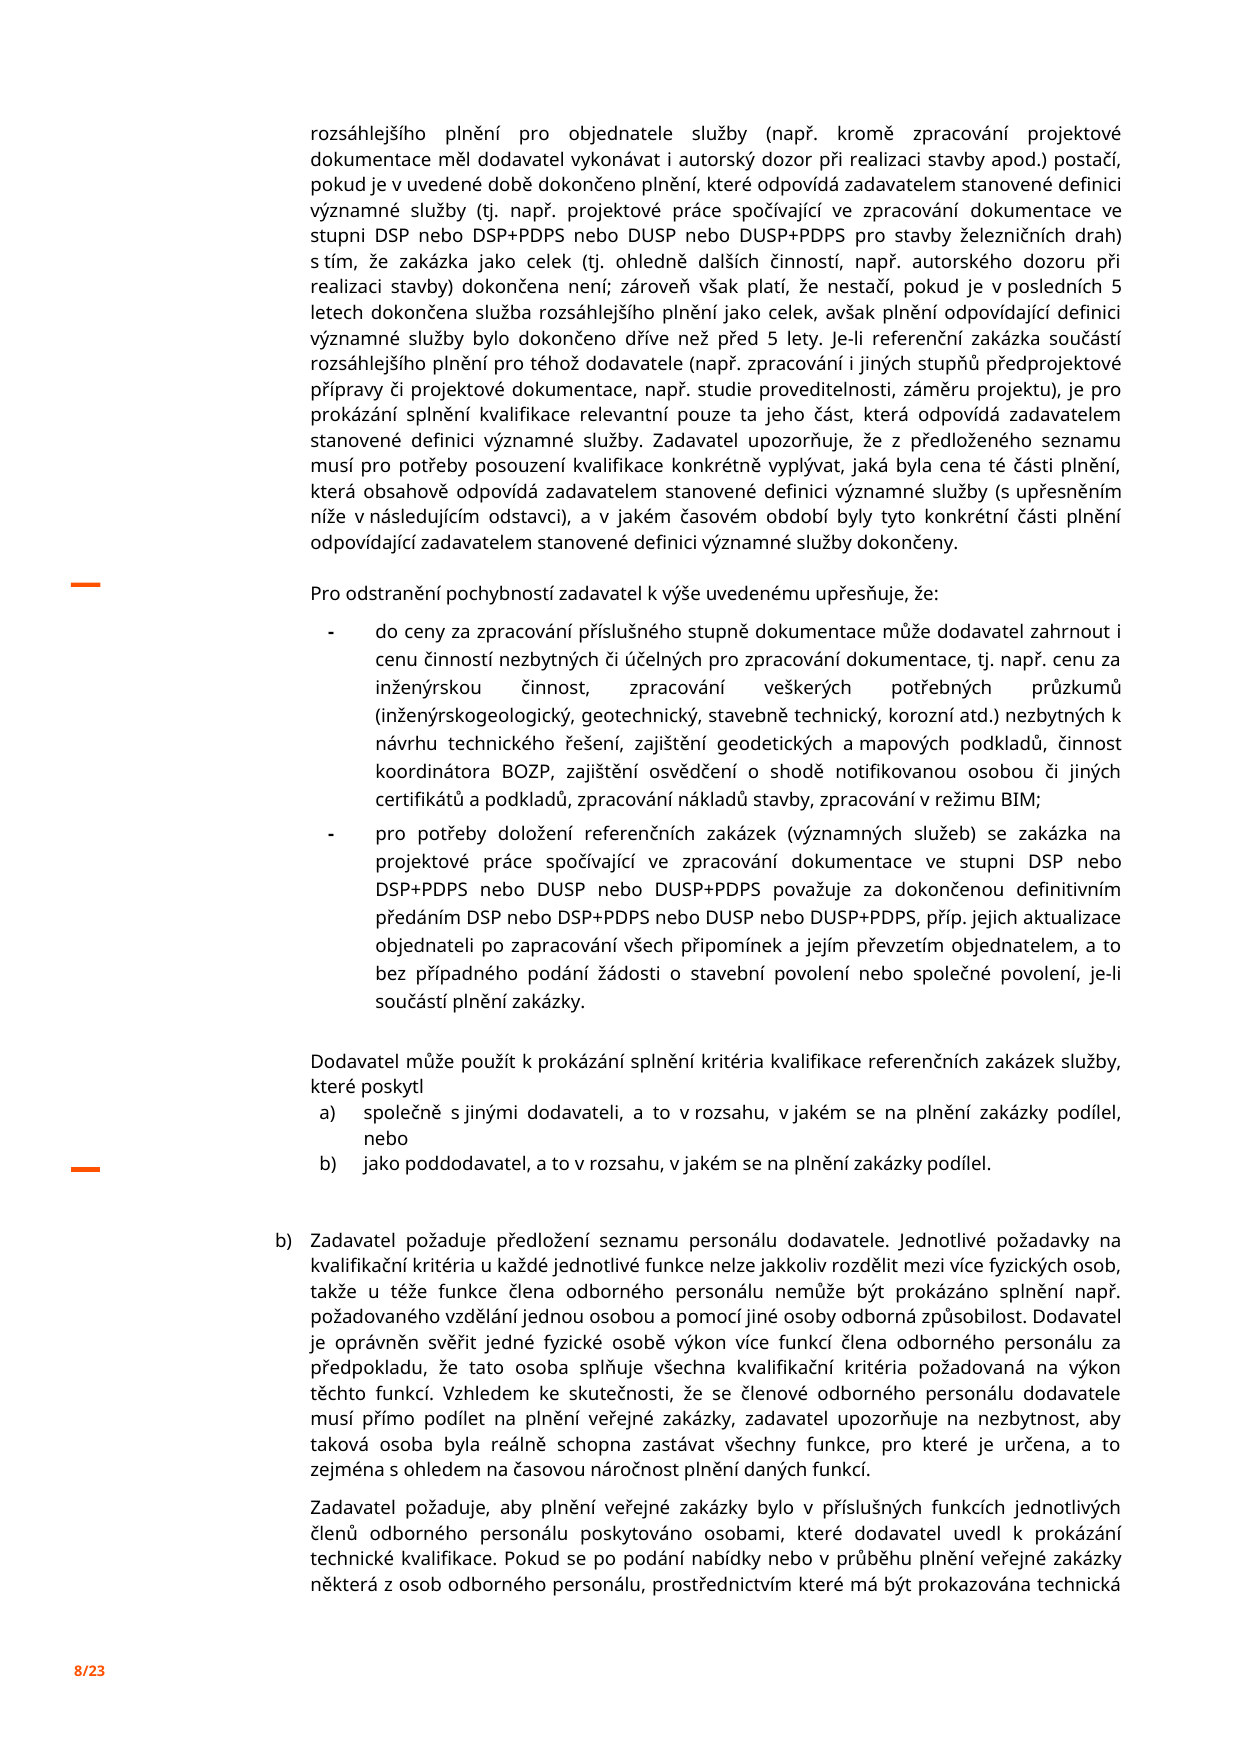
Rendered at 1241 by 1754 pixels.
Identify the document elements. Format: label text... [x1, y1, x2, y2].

text Dodavatel může použít k prokázání splnění kritéria kvalifikace referenčních zakázek služby, které poskytl [310, 1048, 1122, 1099]
text pro potřeby doložení referenčních zakázek (významných služeb) se zakázka na projektové práce spočívající ve zpracování dokumentace ve stupni DSP nebo DSP+PDPS nebo DUSP nebo DUSP+PDPS považuje za dokončenou definitivním předáním DSP nebo DSP+PDPS nebo DUSP nebo DUSP+PDPS, příp. jejich aktualizace objednateli po zapracování všech připomínek a jejím převzetím objednatelem, a to bez případného podání žádosti o stavební povolení nebo společné povolení, je-li součástí plnění zakázky. [328, 820, 1122, 1014]
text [310, 121, 1122, 554]
text Pro odstranění pochybností zadavatel k výše uvedenému upřesňuje, že: [310, 580, 1122, 606]
text do ceny za zpracování příslušného stupně dokumentace může dodavatel zahrnout i cenu činností nezbytných či účelných pro zpracování dokumentace, tj. např. cenu za inženýrskou činnost, zpracování veškerých potřebných průzkumů (inženýrskogeologický, geotechnický, stavebně technický, korozní atd.) nezbytných k návrhu technického řešení, zajištění geodetických a mapových podkladů, činnost koordinátora BOZP, zajištění osvědčení o shodě notifikovanou osobou či jiných certifikátů a podkladů, zpracování nákladů stavby, zpracování v režimu BIM; [328, 618, 1122, 812]
list Zadavatel požaduje předložení seznamu personálu dodavatele. Jednotlivé požadavky na kvalifikační kritéria u každé jednotlivé funkce nelze jakkoliv rozdělit mezi více fyzických osob, takže u téže funkce člena odborného personálu nemůže být prokázáno splnění např. požadovaného vzdělání jednou osobou a pomocí jiné osoby odborná způsobilost. Dodavatel je oprávněn svěřit jedné fyzické osobě výkon více funkcí člena odborného personálu za předpokladu, že tato osoba splňuje všechna kvalifikační kritéria požadovaná na výkon těchto funkcí. Vzhledem ke skutečnosti, že se členové odborného personálu dodavatele musí přímo podílet na plnění veřejné zakázky, zadavatel upozorňuje na nezbytnost, aby taková osoba byla reálně schopna zastávat všechny funkce, pro které je určena, a to zejména s ohledem na časovou náročnost plnění daných funkcí. [275, 1227, 1122, 1482]
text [310, 1495, 1122, 1597]
text a) společně s jinými dodavateli, a to v rozsahu, v jakém se na plnění zakázky podílel, nebo [319, 1099, 1122, 1150]
text b) jako poddodavatel, a to v rozsahu, v jakém se na plnění zakázky podílel. [319, 1150, 1122, 1176]
